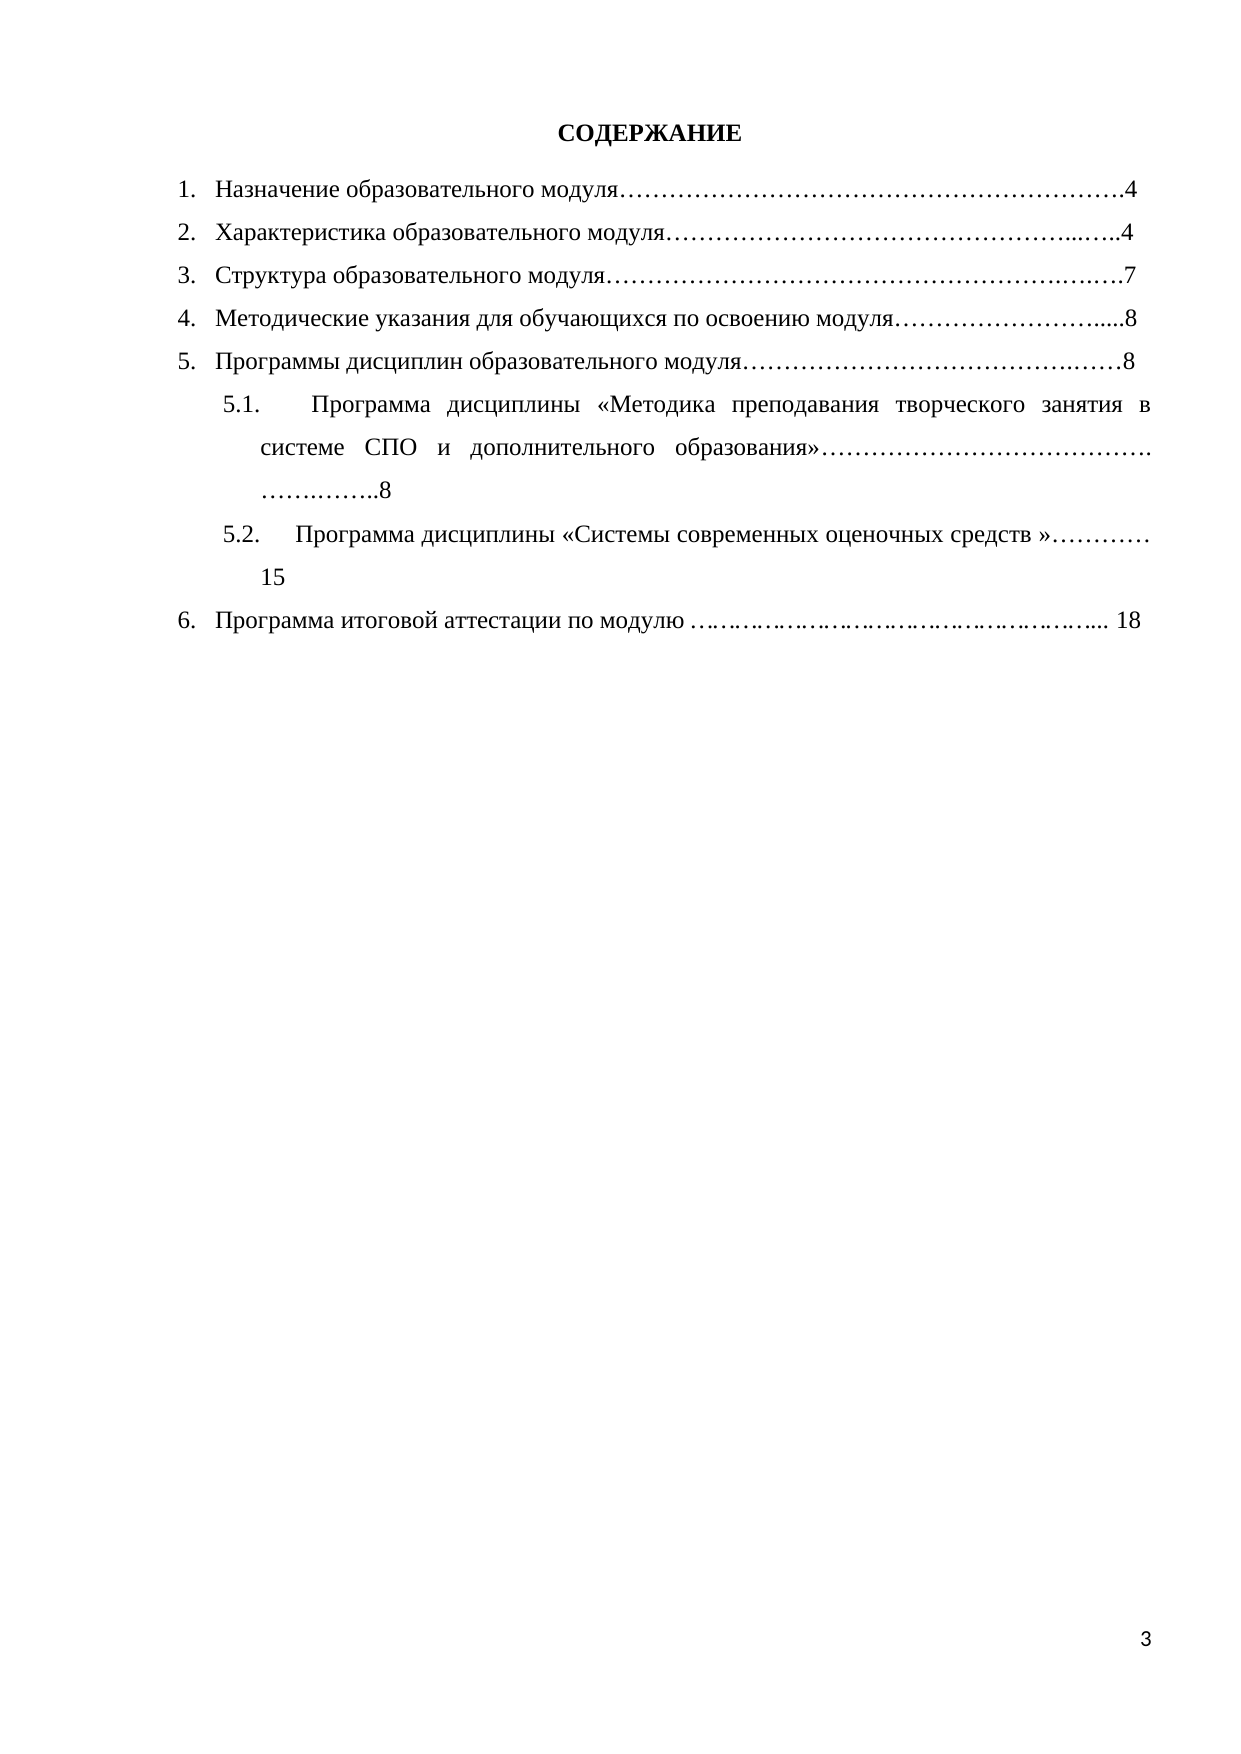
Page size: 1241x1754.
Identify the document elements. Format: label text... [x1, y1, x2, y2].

list Программа дисциплины «Системы современных оценочных средств »…………15 [223, 519, 1152, 591]
list Методические указания для обучающихся по освоению модуля…………………….....8 [177, 303, 1152, 332]
text Содержание [148, 118, 1152, 147]
list Характеристика образовательного модуля…………………………………………...…..4 [177, 217, 1152, 246]
list Программа дисциплины «Методика преподавания творческого занятия в системе СПО и дополнительного образования»………………………………….…….……..8 [223, 389, 1152, 504]
list Программа итоговой аттестации по модулю ………………………………………………... 18 [177, 605, 1152, 634]
list Структура образовательного модуля……………………………………………….….….7 [177, 260, 1152, 289]
list Программы дисциплин образовательного модуля………………………………….……8 [177, 346, 1152, 375]
list Назначение образовательного модуля…………………………………………………….4 [177, 174, 1152, 202]
